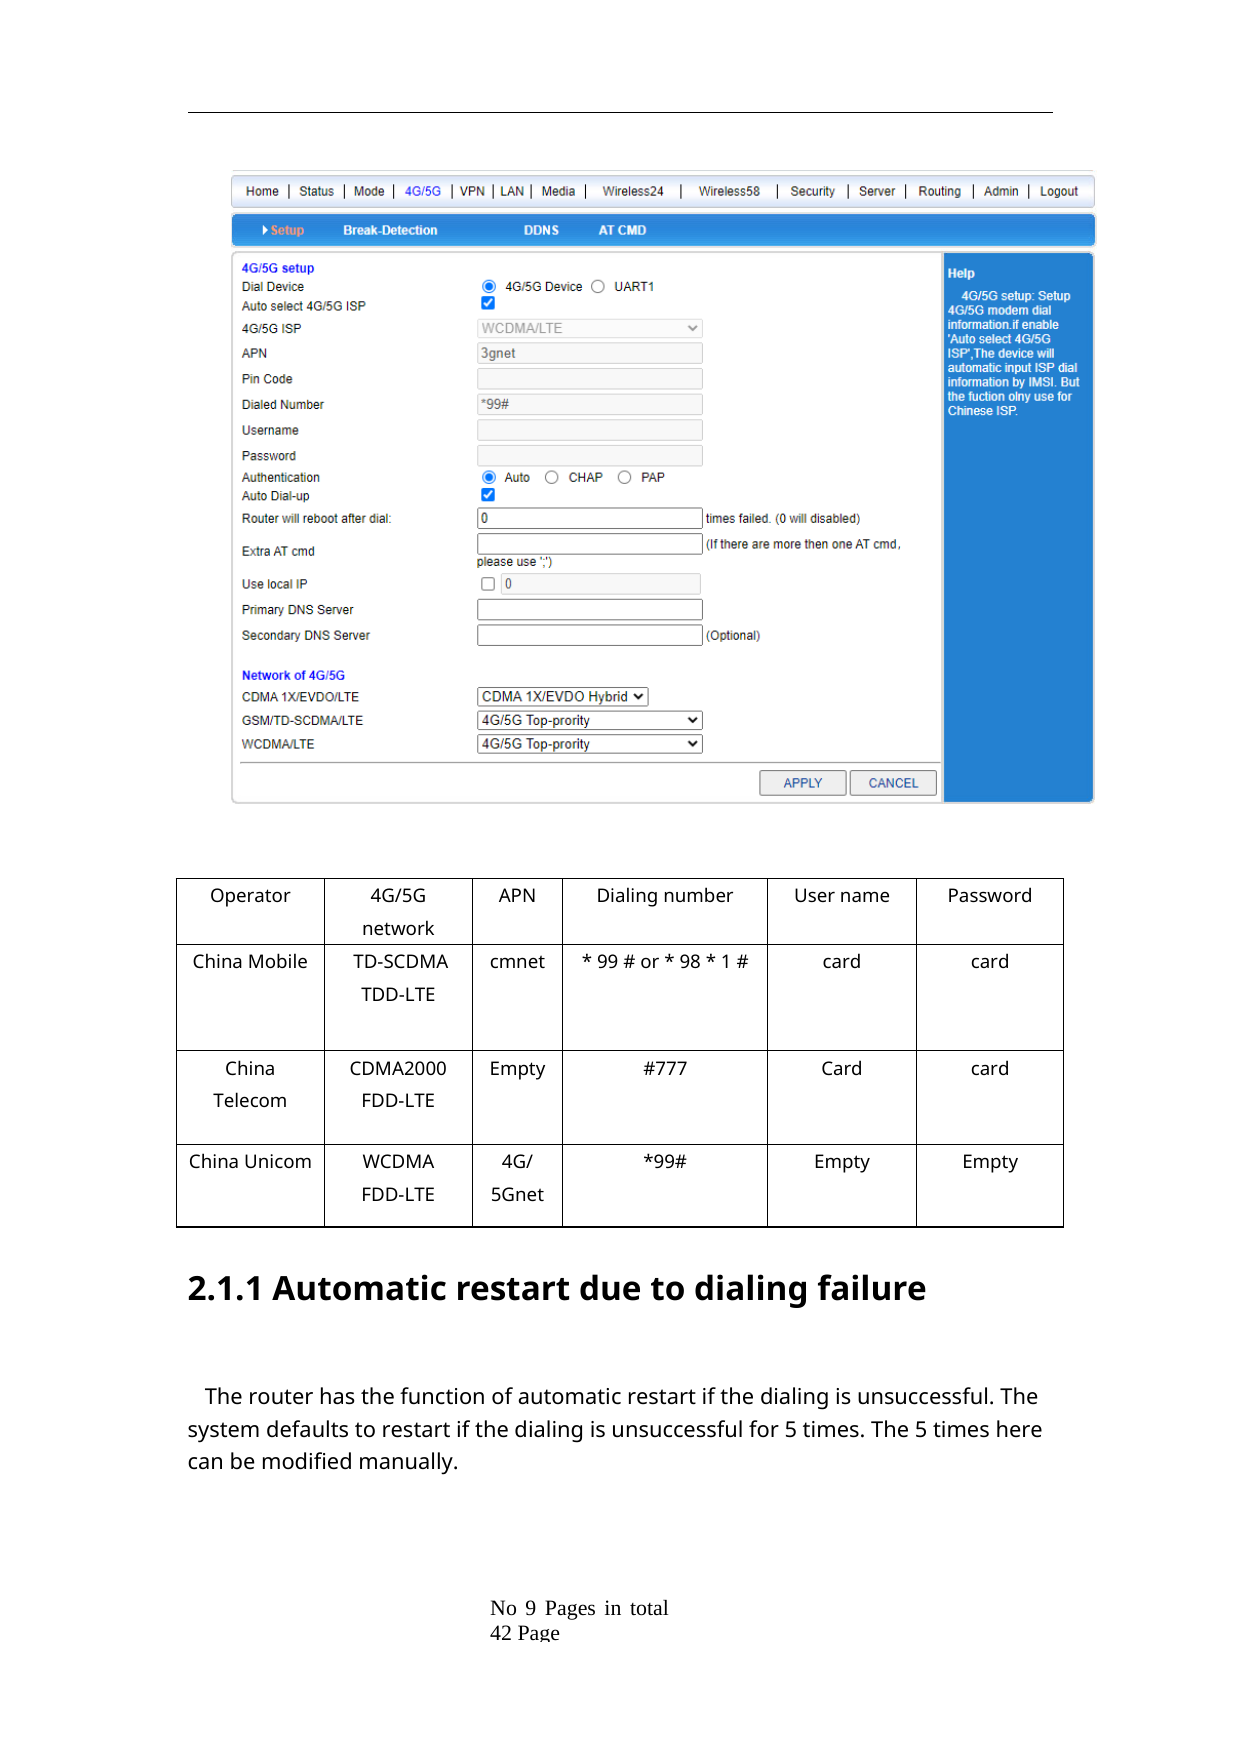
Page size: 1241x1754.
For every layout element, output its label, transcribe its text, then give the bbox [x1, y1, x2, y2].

table_cell #777 [563, 1051, 767, 1144]
subtitle 2.1.1 Automatic restart due to dialing failure [187, 1254, 1053, 1319]
table_cell * 99 # or * 98 * 1 # [563, 945, 767, 1050]
table_header 4G/5G network [325, 879, 472, 944]
picture [231, 170, 1097, 806]
table_cell China Mobile [177, 945, 324, 1050]
table_cell card [917, 945, 1063, 1050]
table_cell 4G/5Gnet [473, 1145, 562, 1226]
table_cell *99# [563, 1145, 767, 1226]
table_cell Empty [473, 1051, 562, 1144]
table_cell Empty [768, 1145, 916, 1226]
table_cell card [768, 945, 916, 1050]
table_cell cmnet [473, 945, 562, 1050]
text The router has the function of automatic restart if the dialing is unsuccessful. The system defaults to restart if the dialing is unsuccessful for 5 times. The 5 times here can be modified manually. [187, 1380, 1053, 1477]
table_cell TD-SCDMA TDD-LTE [325, 945, 472, 1050]
table_header APN [473, 879, 562, 944]
table_cell Card [768, 1051, 916, 1144]
table_header Dialing number [563, 879, 767, 944]
table_header User name [768, 879, 916, 944]
table_cell China Unicom [177, 1145, 324, 1226]
table_cell WCDMA FDD-LTE [325, 1145, 472, 1226]
table_cell CDMA2000 FDD-LTE [325, 1051, 472, 1144]
table_cell China Telecom [177, 1051, 324, 1144]
table_cell card [917, 1051, 1063, 1144]
table_cell Empty [917, 1145, 1063, 1226]
table_header Password [917, 879, 1063, 944]
table_header Operator [177, 879, 324, 944]
